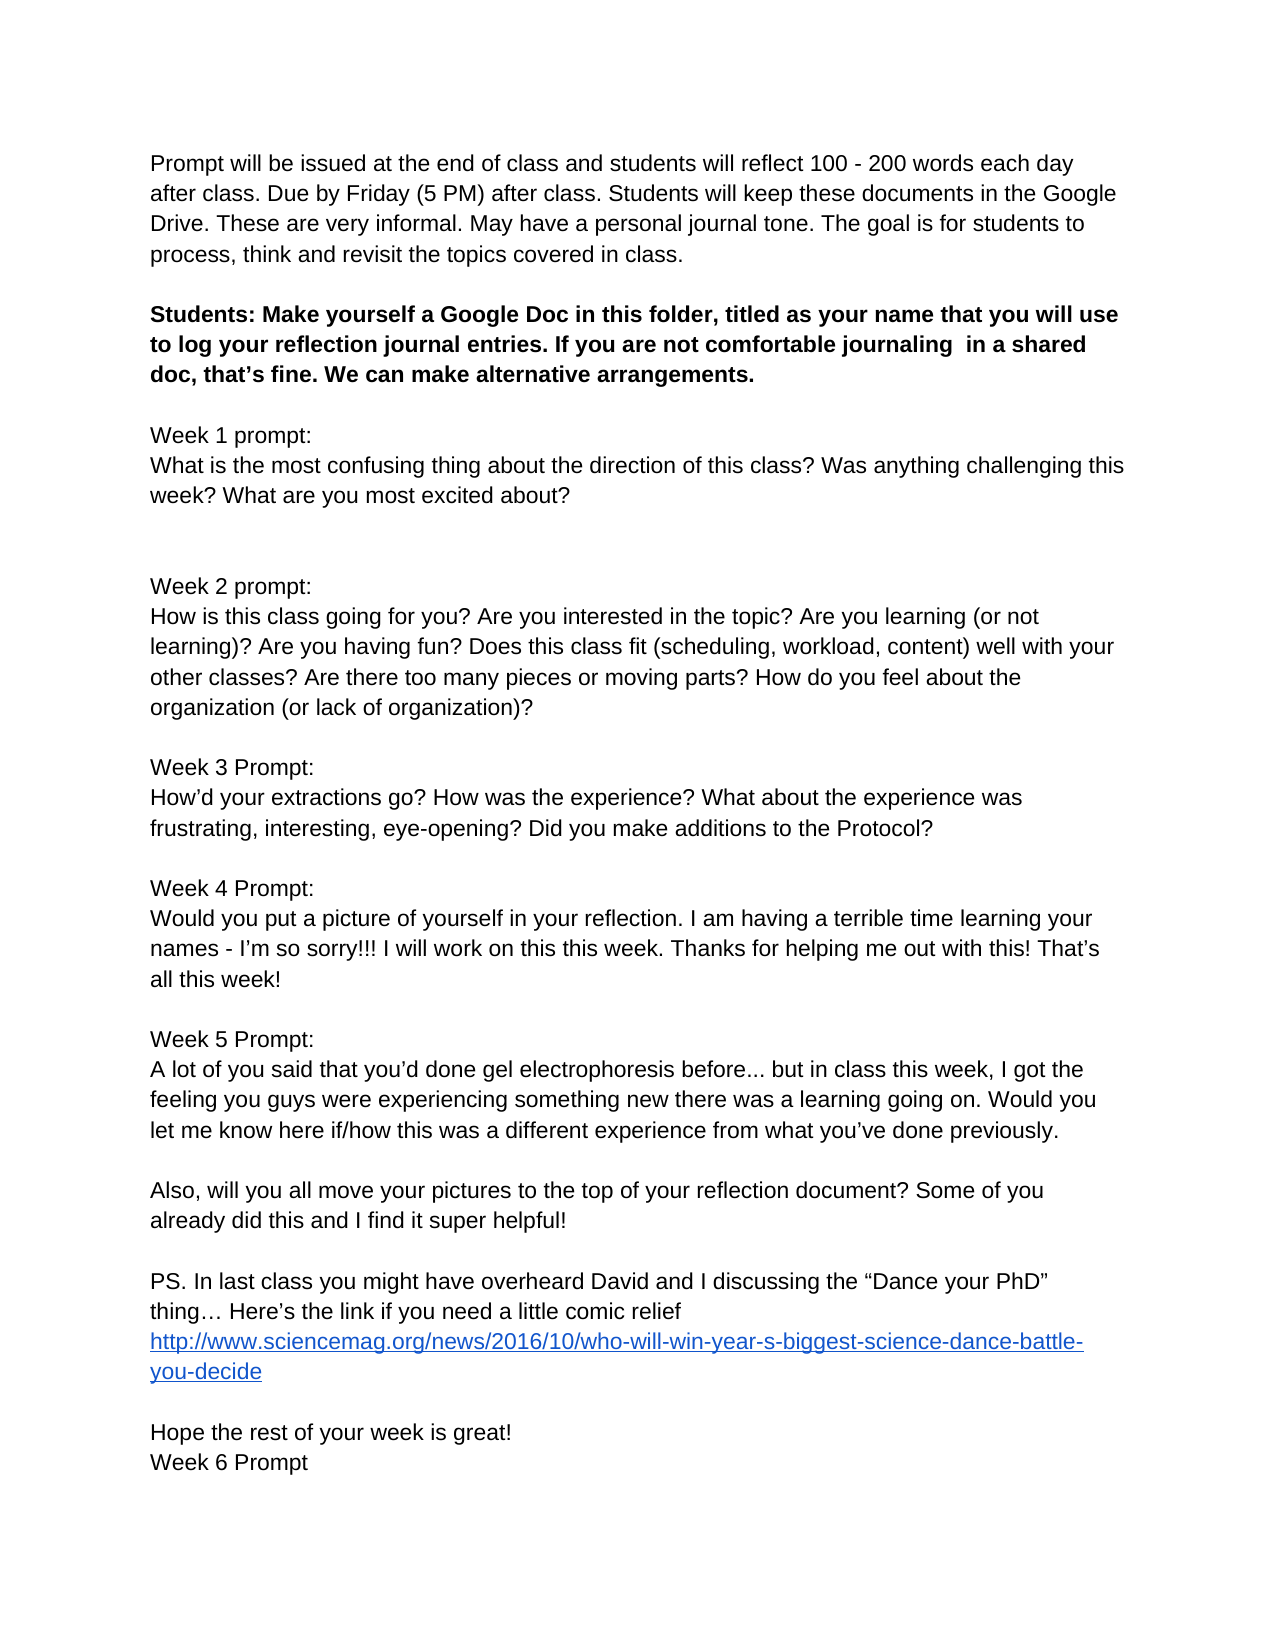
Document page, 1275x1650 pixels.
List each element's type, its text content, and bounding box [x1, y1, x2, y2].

text Hope the rest of your week is great! [150, 1419, 1125, 1445]
text http://www.sciencemag.org/news/2016/10/who-will-win-year-s-biggest-science-dance-battle-you-decide [150, 1328, 1125, 1385]
text Week 3 Prompt: [150, 754, 1125, 781]
text Students: Make yourself a Google Doc in this folder, titled as your name that you will use to log your reflection journal entries. If you are not comfortable journaling in a shared doc, that’s fine. We can make alternative arrangements. [150, 301, 1125, 388]
text PS. In last class you might have overheard David and I discussing the “Dance your PhD” thing… Here’s the link if you need a little comic relief [150, 1268, 1125, 1324]
text What is the most confusing thing about the direction of this class? Was anything challenging this week? What are you most excited about? [150, 452, 1125, 509]
text Week 4 Prompt: [150, 875, 1125, 901]
text Would you put a picture of yourself in your reflection. I am having a terrible time learning your names - I’m so sorry!!! I will work on this this week. Thanks for helping me out with this! That’s all this week! [150, 905, 1125, 992]
text Week 5 Prompt: [150, 1026, 1125, 1052]
text How is this class going for you? Are you interested in the topic? Are you learning (or not learning)? Are you having fun? Does this class fit (scheduling, workload, content) well with your other classes? Are there too many pieces or moving parts? How do you feel about the organization (or lack of organization)? [150, 603, 1125, 720]
text Week 6 Prompt [150, 1449, 1125, 1475]
text Prompt will be issued at the end of class and students will reflect 100 - 200 words each day after class. Due by Friday (5 PM) after class. Students will keep these documents in the Google Drive. These are very informal. May have a personal journal tone. The goal is for students to process, think and revisit the topics covered in class. [150, 150, 1125, 267]
text A lot of you said that you’d done gel electrophoresis before... but in class this week, I got the feeling you guys were experiencing something new there was a learning going on. Would you let me know here if/how this was a different experience from what you’ve done previously. [150, 1056, 1125, 1143]
text How’d your extractions go? How was the experience? What about the experience was frustrating, interesting, eye-opening? Did you make additions to the Protocol? [150, 784, 1125, 841]
text Week 2 prompt: [150, 573, 1125, 599]
text Week 1 prompt: [150, 422, 1125, 448]
text Also, will you all move your pictures to the top of your reflection document? Some of you already did this and I find it super helpful! [150, 1177, 1125, 1234]
